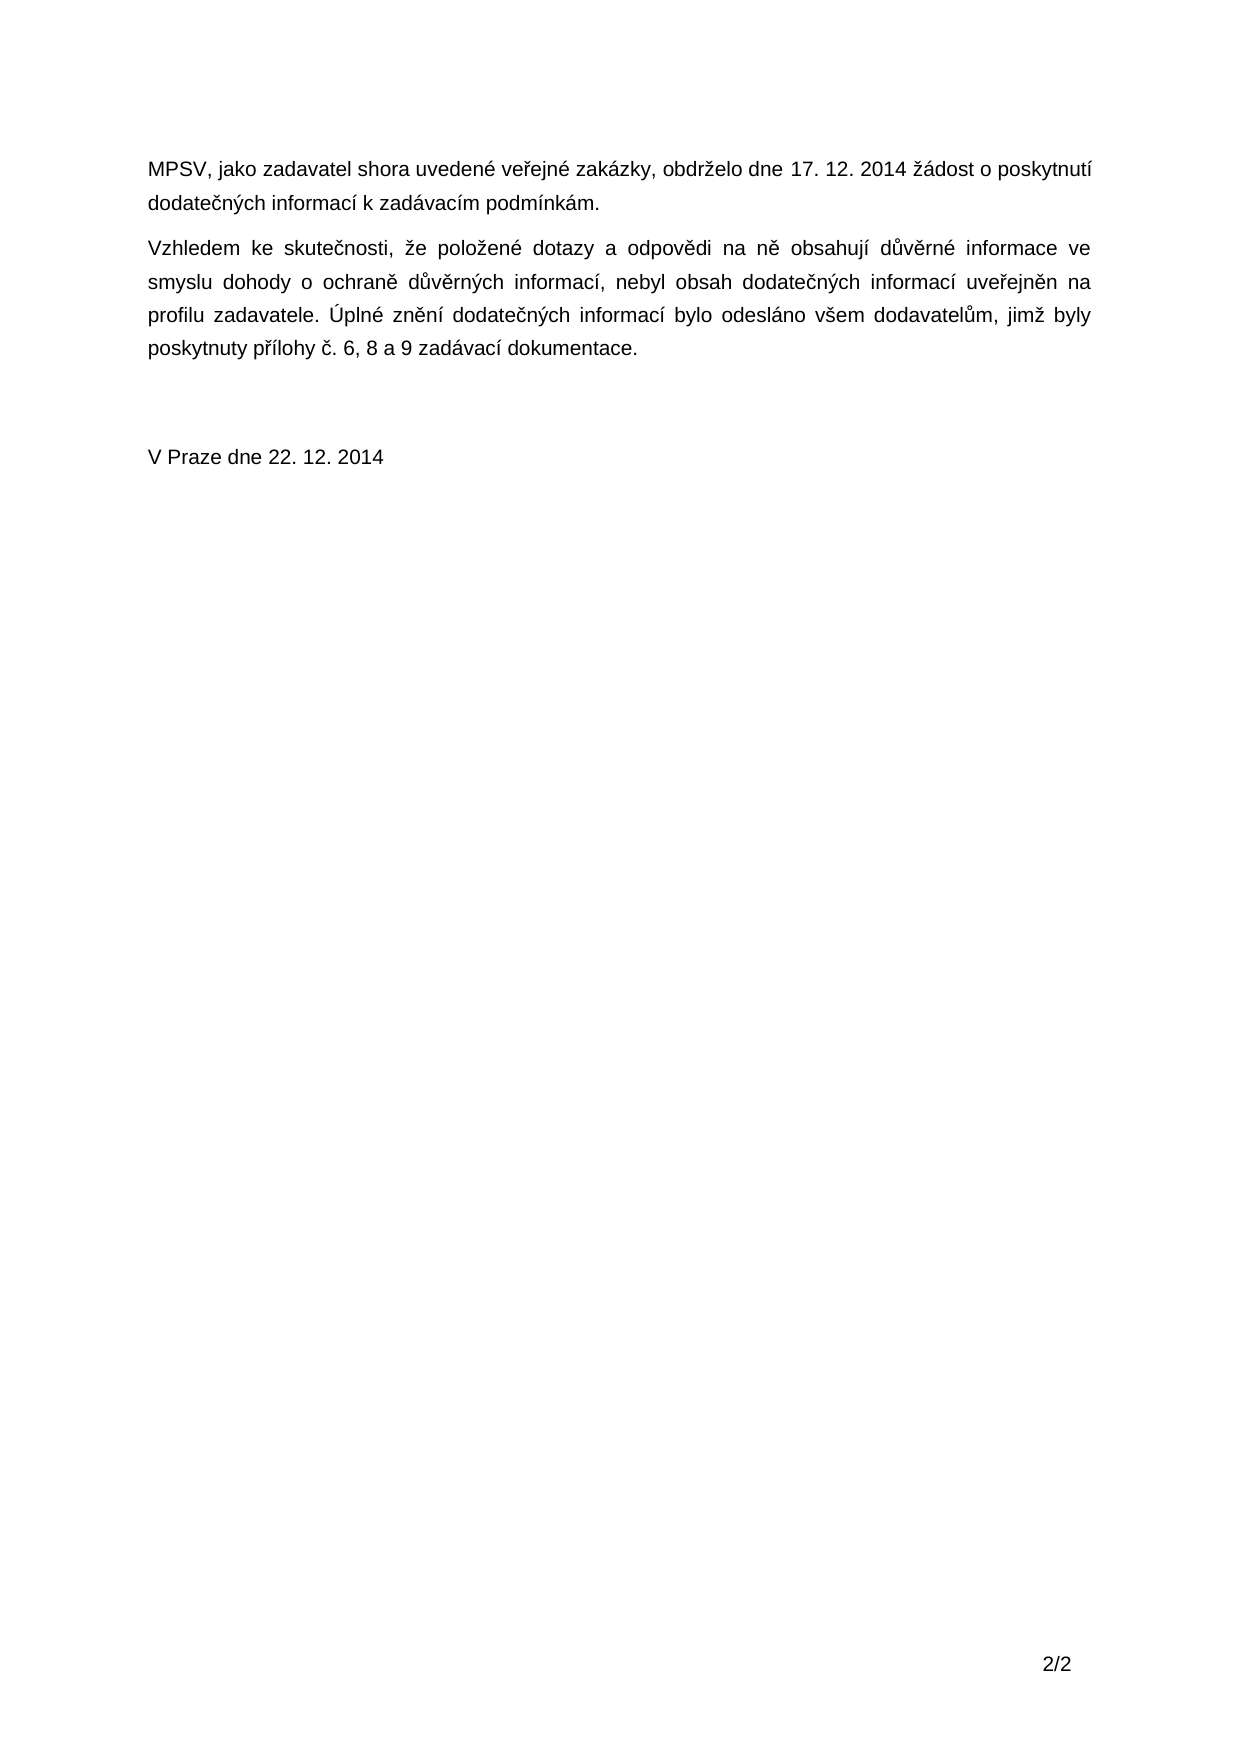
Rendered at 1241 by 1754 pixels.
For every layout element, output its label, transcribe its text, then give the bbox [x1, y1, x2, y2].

text MPSV, jako zadavatel shora uvedené veřejné zakázky, obdrželo dne 17. 12. 2014 žádost o poskytnutí dodatečných informací k zadávacím podmínkám. [148, 148, 1093, 214]
text V Praze dne 22. 12. 2014 [148, 444, 1093, 468]
text Vzhledem ke skutečnosti, že položené dotazy a odpovědi na ně obsahují důvěrné informace ve smyslu dohody o ochraně důvěrných informací, nebyl obsah dodatečných informací uveřejněn na profilu zadavatele. Úplné znění dodatečných informací bylo odesláno všem dodavatelům, jimž byly poskytnuty přílohy č. 6, 8 a 9 zadávací dokumentace. [148, 227, 1093, 360]
